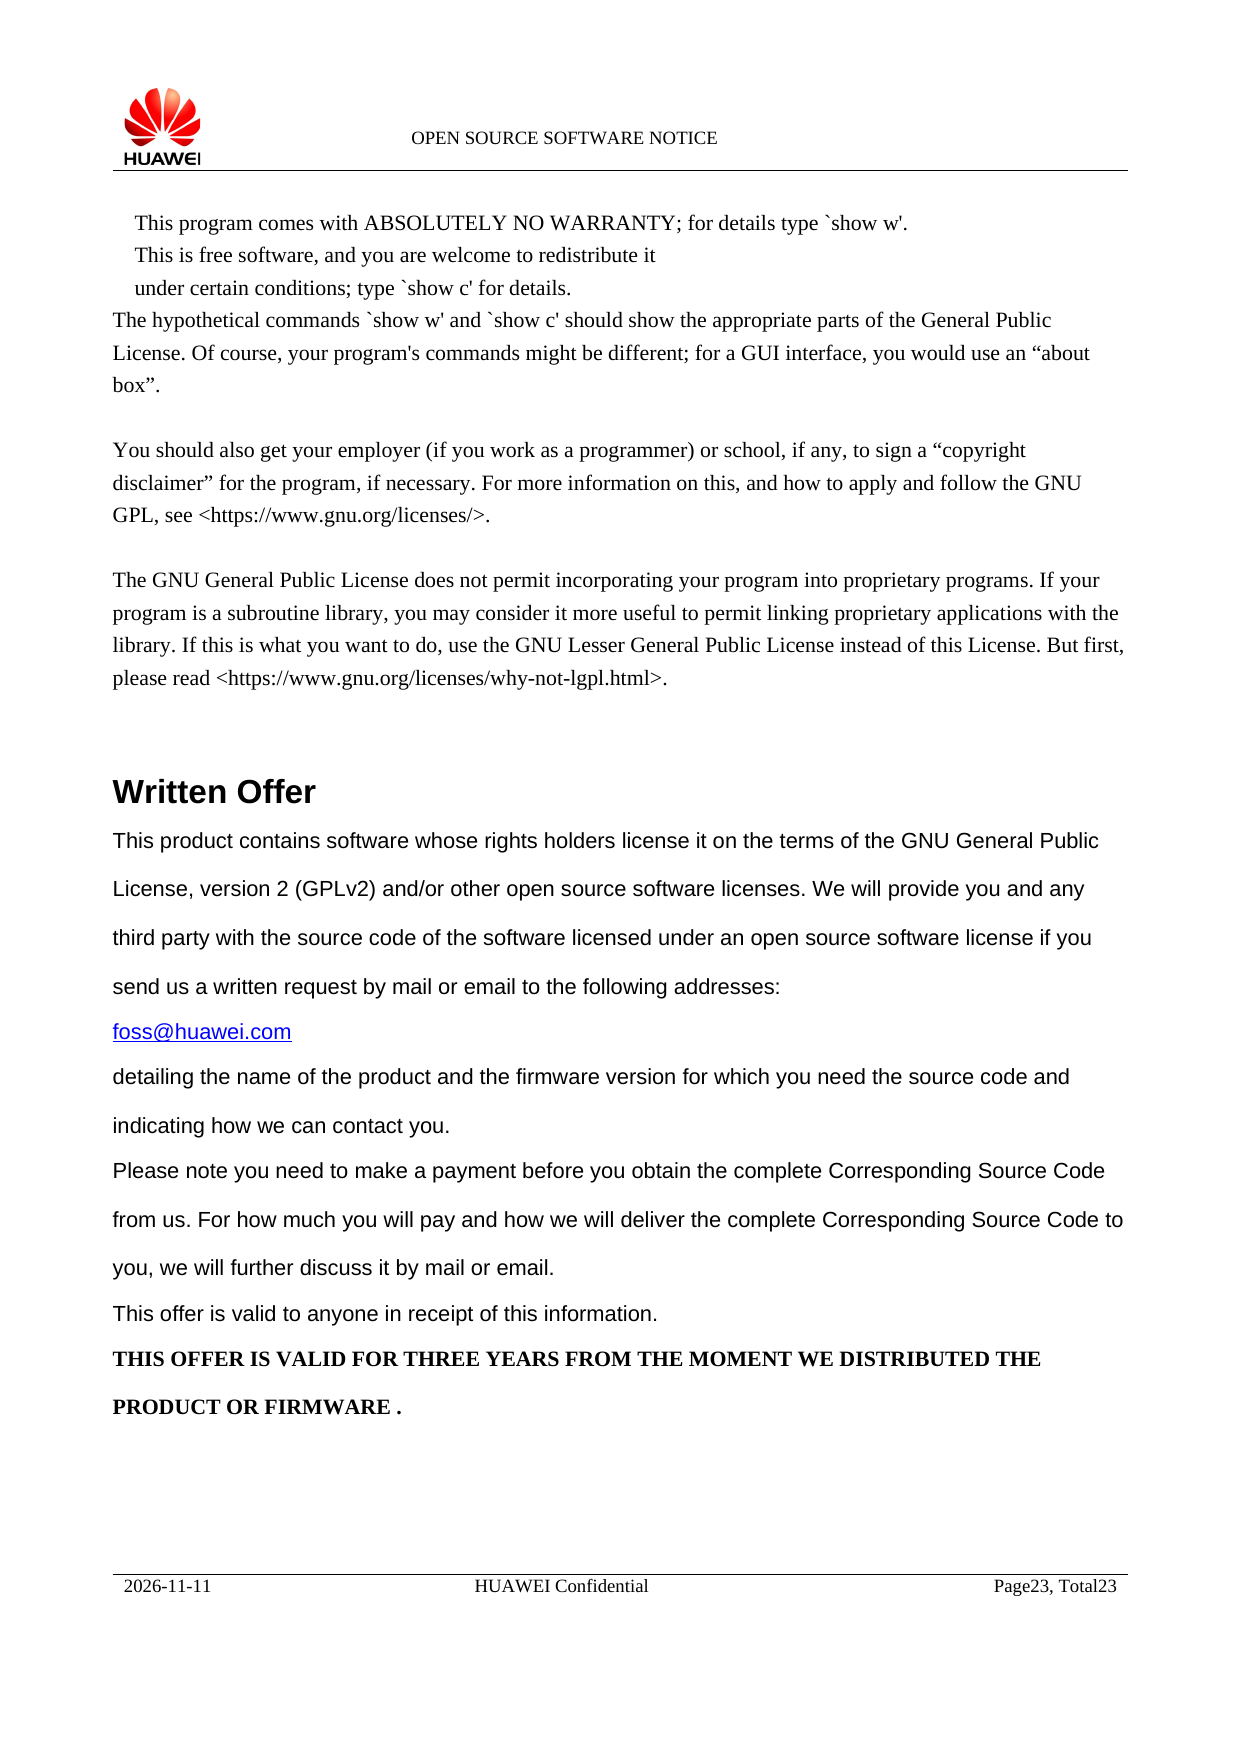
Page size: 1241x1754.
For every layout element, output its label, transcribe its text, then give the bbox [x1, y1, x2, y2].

text foss@huawei.com [112, 1015, 1128, 1048]
text Written Offer [112, 759, 1128, 824]
text Please note you need to make a payment before you obtain the complete Corresponding Source Code from us. For how much you will pay and how we will deliver the complete Corresponding Source Code to you, we will further discuss it by mail or email. [112, 1154, 1128, 1284]
picture [124, 88, 201, 165]
text This offer is valid for three years from the moment we distributed the product or firmware . [112, 1342, 1128, 1423]
text detailing the name of the product and the firmware version for which you need the source code and indicating how we can contact you. [112, 1060, 1128, 1142]
text This offer is valid to anyone in receipt of this information. [112, 1297, 1128, 1329]
text This product contains software whose rights holders license it on the terms of the GNU General Public License, version 2 (GPLv2) and/or other open source software licenses. We will provide you and any third party with the source code of the software licensed under an open source software license if you send us a written request by mail or email to the following addresses: [112, 824, 1128, 1003]
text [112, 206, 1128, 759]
